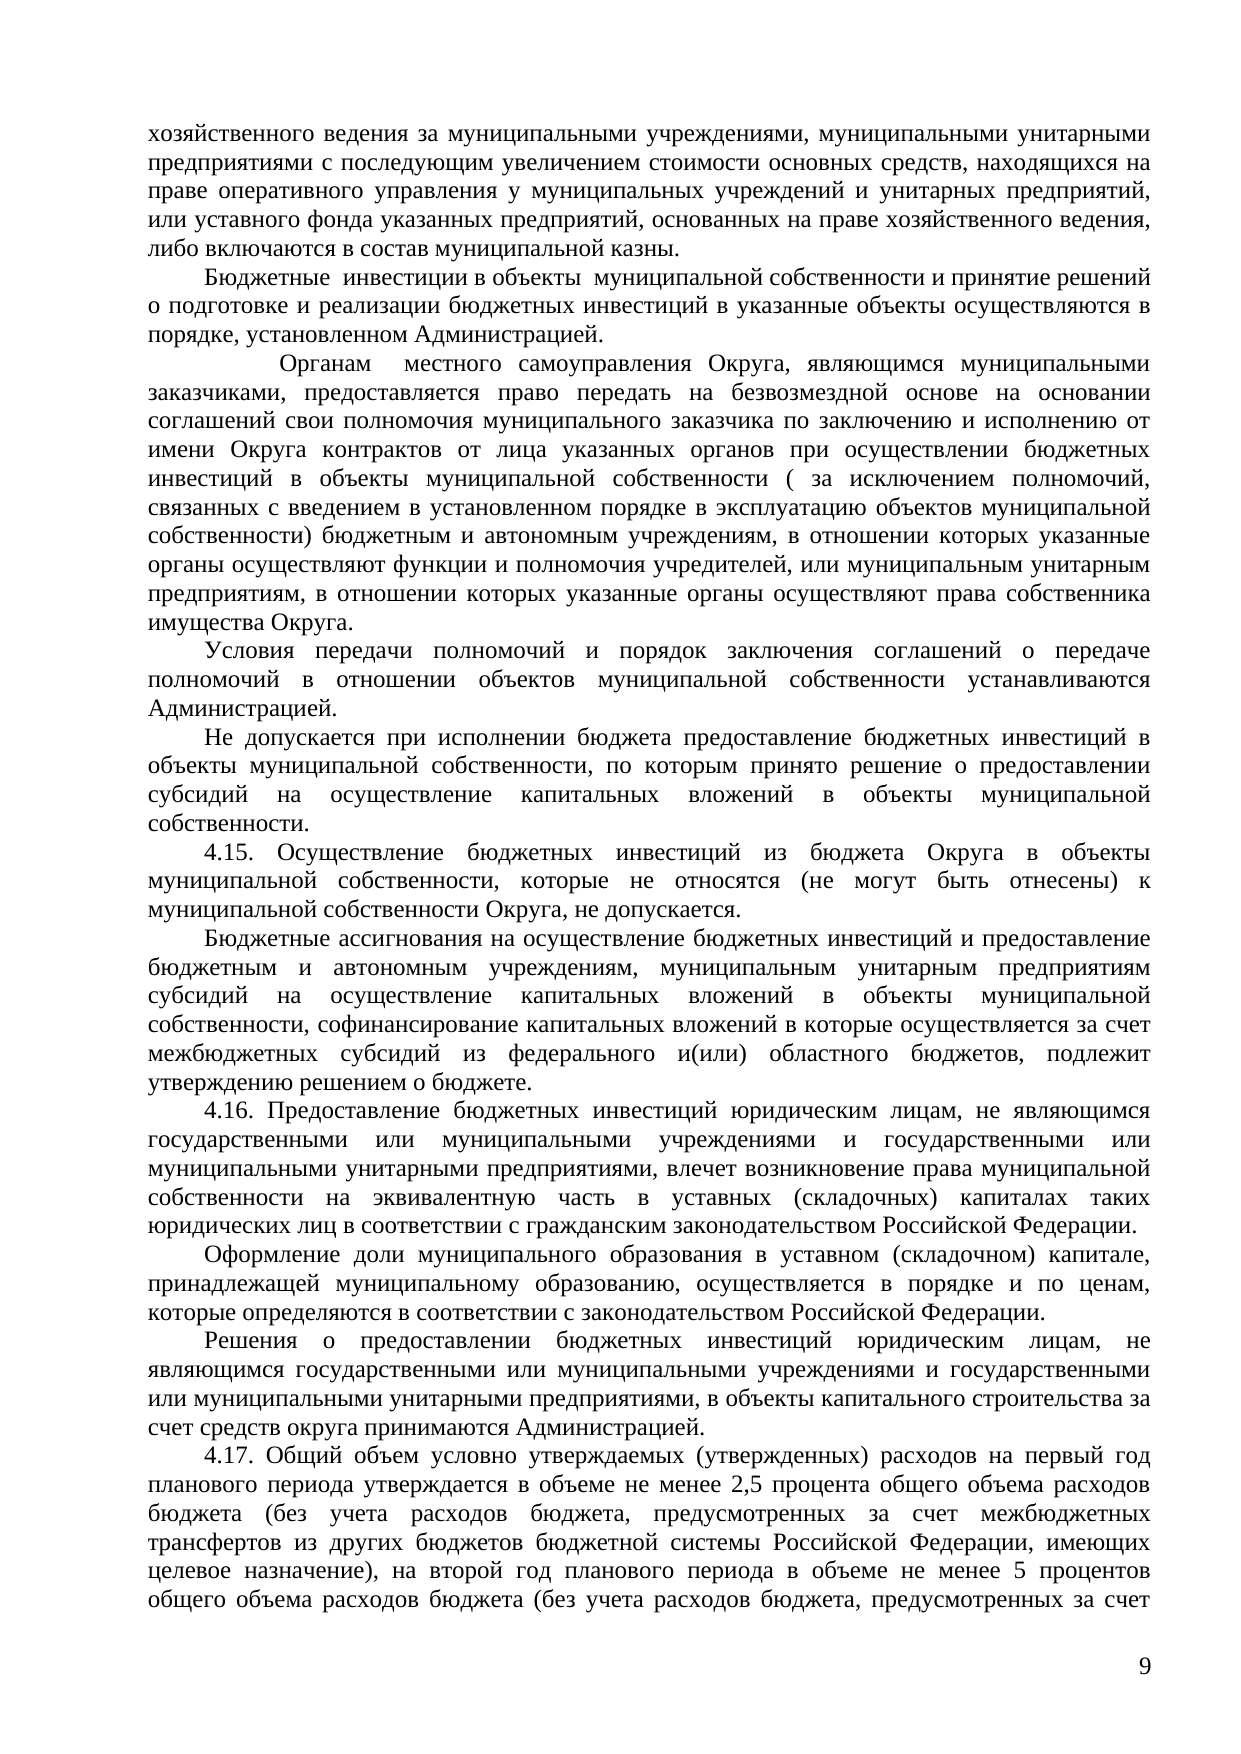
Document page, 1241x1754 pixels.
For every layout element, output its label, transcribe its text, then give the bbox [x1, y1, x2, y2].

text Условия передачи полномочий и порядок заключения соглашений о передаче полномочий в отношении объектов муниципальной собственности устанавливаются Администрацией. [148, 636, 1152, 722]
text Не допускается при исполнении бюджета предоставление бюджетных инвестиций в объекты муниципальной собственности, по которым принято решение о предоставлении субсидий на осуществление капитальных вложений в объекты муниципальной собственности. [148, 722, 1152, 837]
text 4.16. Предоставление бюджетных инвестиций юридическим лицам, не являющимся государственными или муниципальными учреждениями и государственными или муниципальными унитарными предприятиями, влечет возникновение права муниципальной собственности на эквивалентную часть в уставных (складочных) капиталах таких юридических лиц в соответствии с гражданским законодательством Российской Федерации. [148, 1096, 1152, 1239]
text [148, 118, 1152, 262]
text 4.15. Осуществление бюджетных инвестиций из бюджета Округа в объекты муниципальной собственности, которые не относятся (не могут быть отнесены) к муниципальной собственности Округа, не допускается. [148, 837, 1152, 923]
text Бюджетные ассигнования на осуществление бюджетных инвестиций и предоставление бюджетным и автономным учреждениям, муниципальным унитарным предприятиям субсидий на осуществление капитальных вложений в объекты муниципальной собственности, софинансирование капитальных вложений в которые осуществляется за счет межбюджетных субсидий из федерального и(или) областного бюджетов, подлежит утверждению решением о бюджете. [148, 923, 1152, 1096]
text Бюджетные инвестиции в объекты муниципальной собственности и принятие решений о подготовке и реализации бюджетных инвестиций в указанные объекты осуществляются в порядке, установленном Администрацией. [148, 262, 1152, 348]
text Оформление доли муниципального образования в уставном (складочном) капитале, принадлежащей муниципальному образованию, осуществляется в порядке и по ценам, которые определяются в соответствии с законодательством Российской Федерации. [148, 1239, 1152, 1326]
text Решения о предоставлении бюджетных инвестиций юридическим лицам, не являющимся государственными или муниципальными учреждениями и государственными или муниципальными унитарными предприятиями, в объекты капитального строительства за счет средств округа принимаются Администрацией. [148, 1326, 1152, 1441]
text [148, 1441, 1152, 1613]
text Органам местного самоуправления Округа, являющимся муниципальными заказчиками, предоставляется право передать на безвозмездной основе на основании соглашений свои полномочия муниципального заказчика по заключению и исполнению от имени Округа контрактов от лица указанных органов при осуществлении бюджетных инвестиций в объекты муниципальной собственности ( за исключением полномочий, связанных с введением в установленном порядке в эксплуатацию объектов муниципальной собственности) бюджетным и автономным учреждениям, в отношении которых указанные органы осуществляют функции и полномочия учредителей, или муниципальным унитарным предприятиям, в отношении которых указанные органы осуществляют права собственника имущества Округа. [148, 348, 1152, 636]
